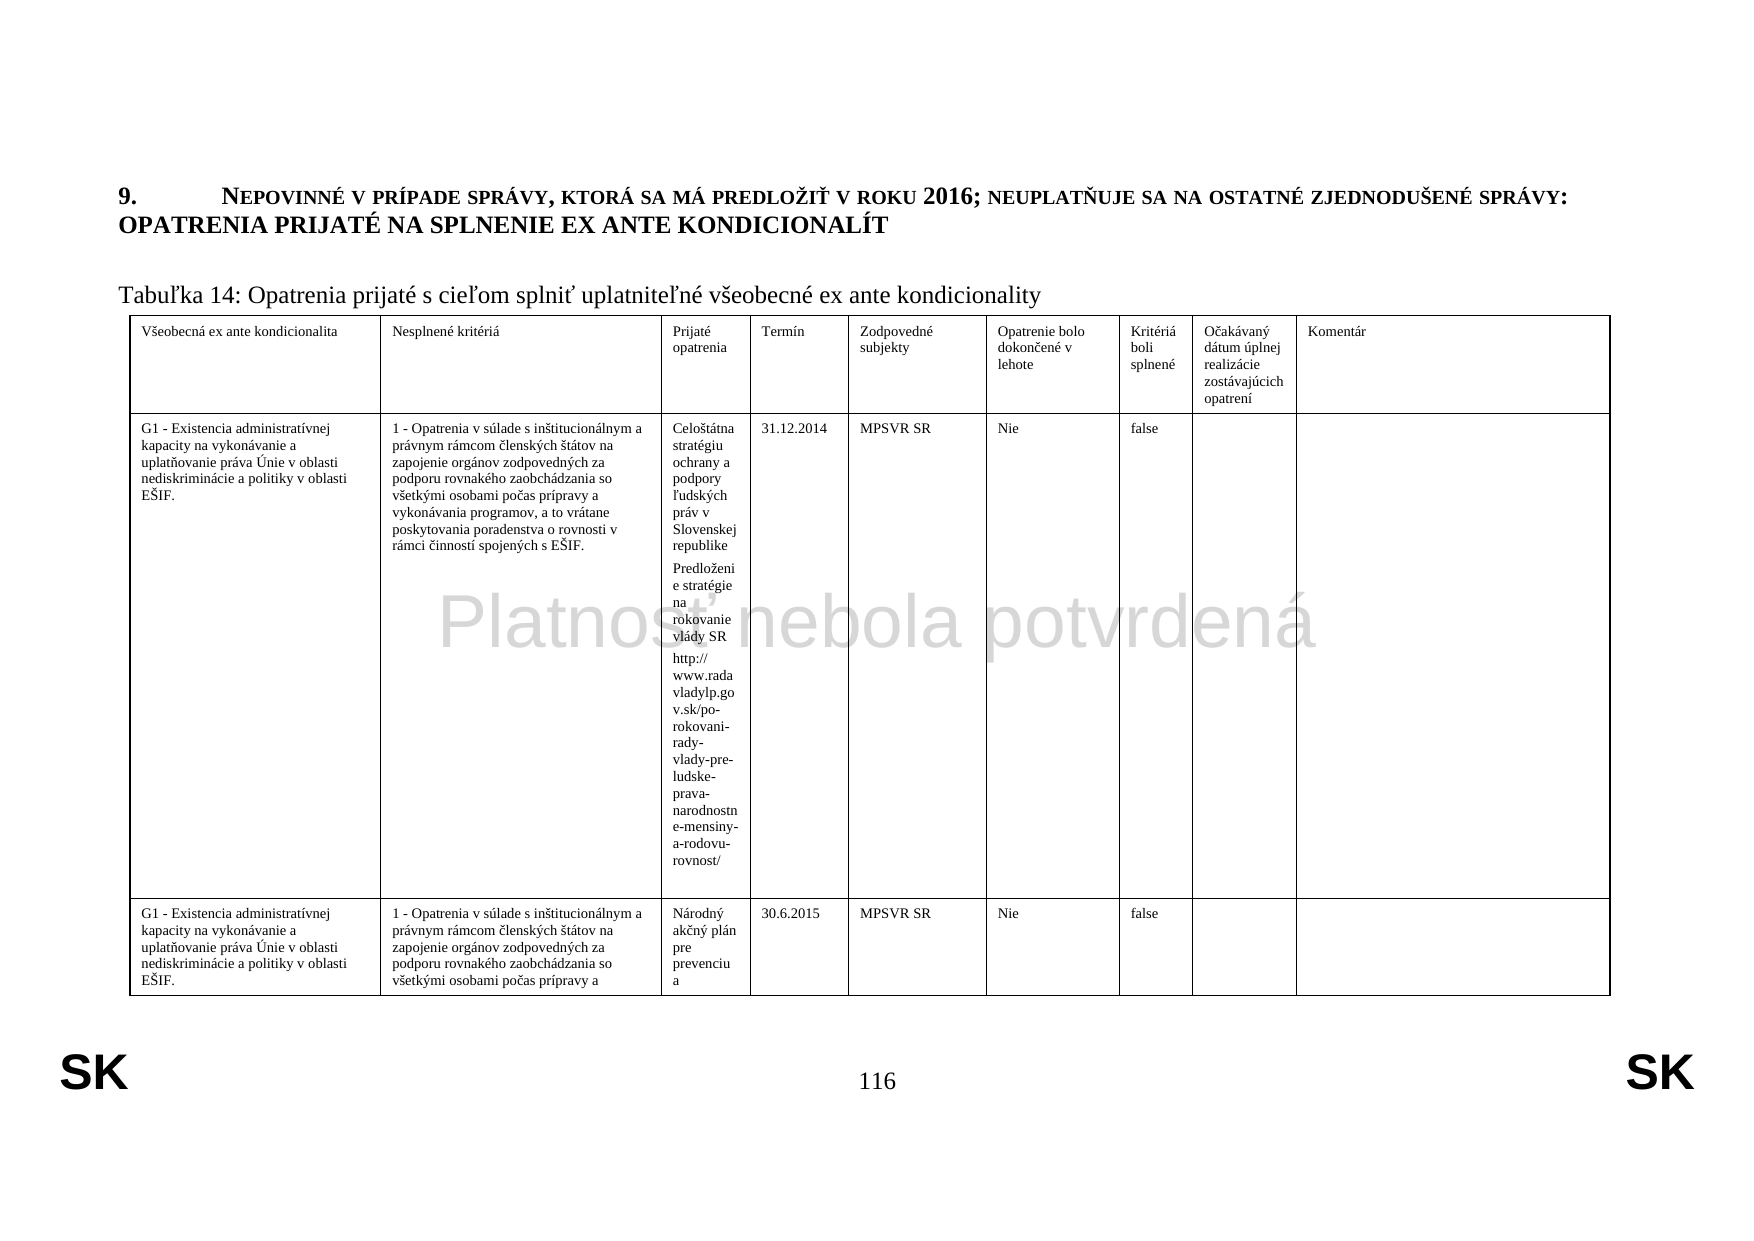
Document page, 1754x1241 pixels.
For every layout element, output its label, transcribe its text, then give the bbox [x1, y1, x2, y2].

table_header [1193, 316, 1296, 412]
text Tabuľka 14: Opatrenia prijaté s cieľom splniť uplatniteľné všeobecné ex ante kondicionality [118, 280, 1701, 309]
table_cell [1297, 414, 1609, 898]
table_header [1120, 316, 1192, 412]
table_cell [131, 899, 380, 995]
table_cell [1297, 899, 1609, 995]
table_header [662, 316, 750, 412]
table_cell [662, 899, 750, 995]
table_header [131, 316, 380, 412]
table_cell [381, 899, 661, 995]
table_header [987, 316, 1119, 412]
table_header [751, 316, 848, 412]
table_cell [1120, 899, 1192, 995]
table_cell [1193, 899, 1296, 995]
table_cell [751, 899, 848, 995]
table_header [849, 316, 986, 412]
subtitle Nepovinné v prípade správy, ktorá sa má predložiť v roku 2016; neuplatňuje sa na ostatné zjednodušené správy: OPATRENIA PRIJATÉ NA SPLNENIE EX ANTE KONDICIONALÍT [118, 181, 1701, 239]
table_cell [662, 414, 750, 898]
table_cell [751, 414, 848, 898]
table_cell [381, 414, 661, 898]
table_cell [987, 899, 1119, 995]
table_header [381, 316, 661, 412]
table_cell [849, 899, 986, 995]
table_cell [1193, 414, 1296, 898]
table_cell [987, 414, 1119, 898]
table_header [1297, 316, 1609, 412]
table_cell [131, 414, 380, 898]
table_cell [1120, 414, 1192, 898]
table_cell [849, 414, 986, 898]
